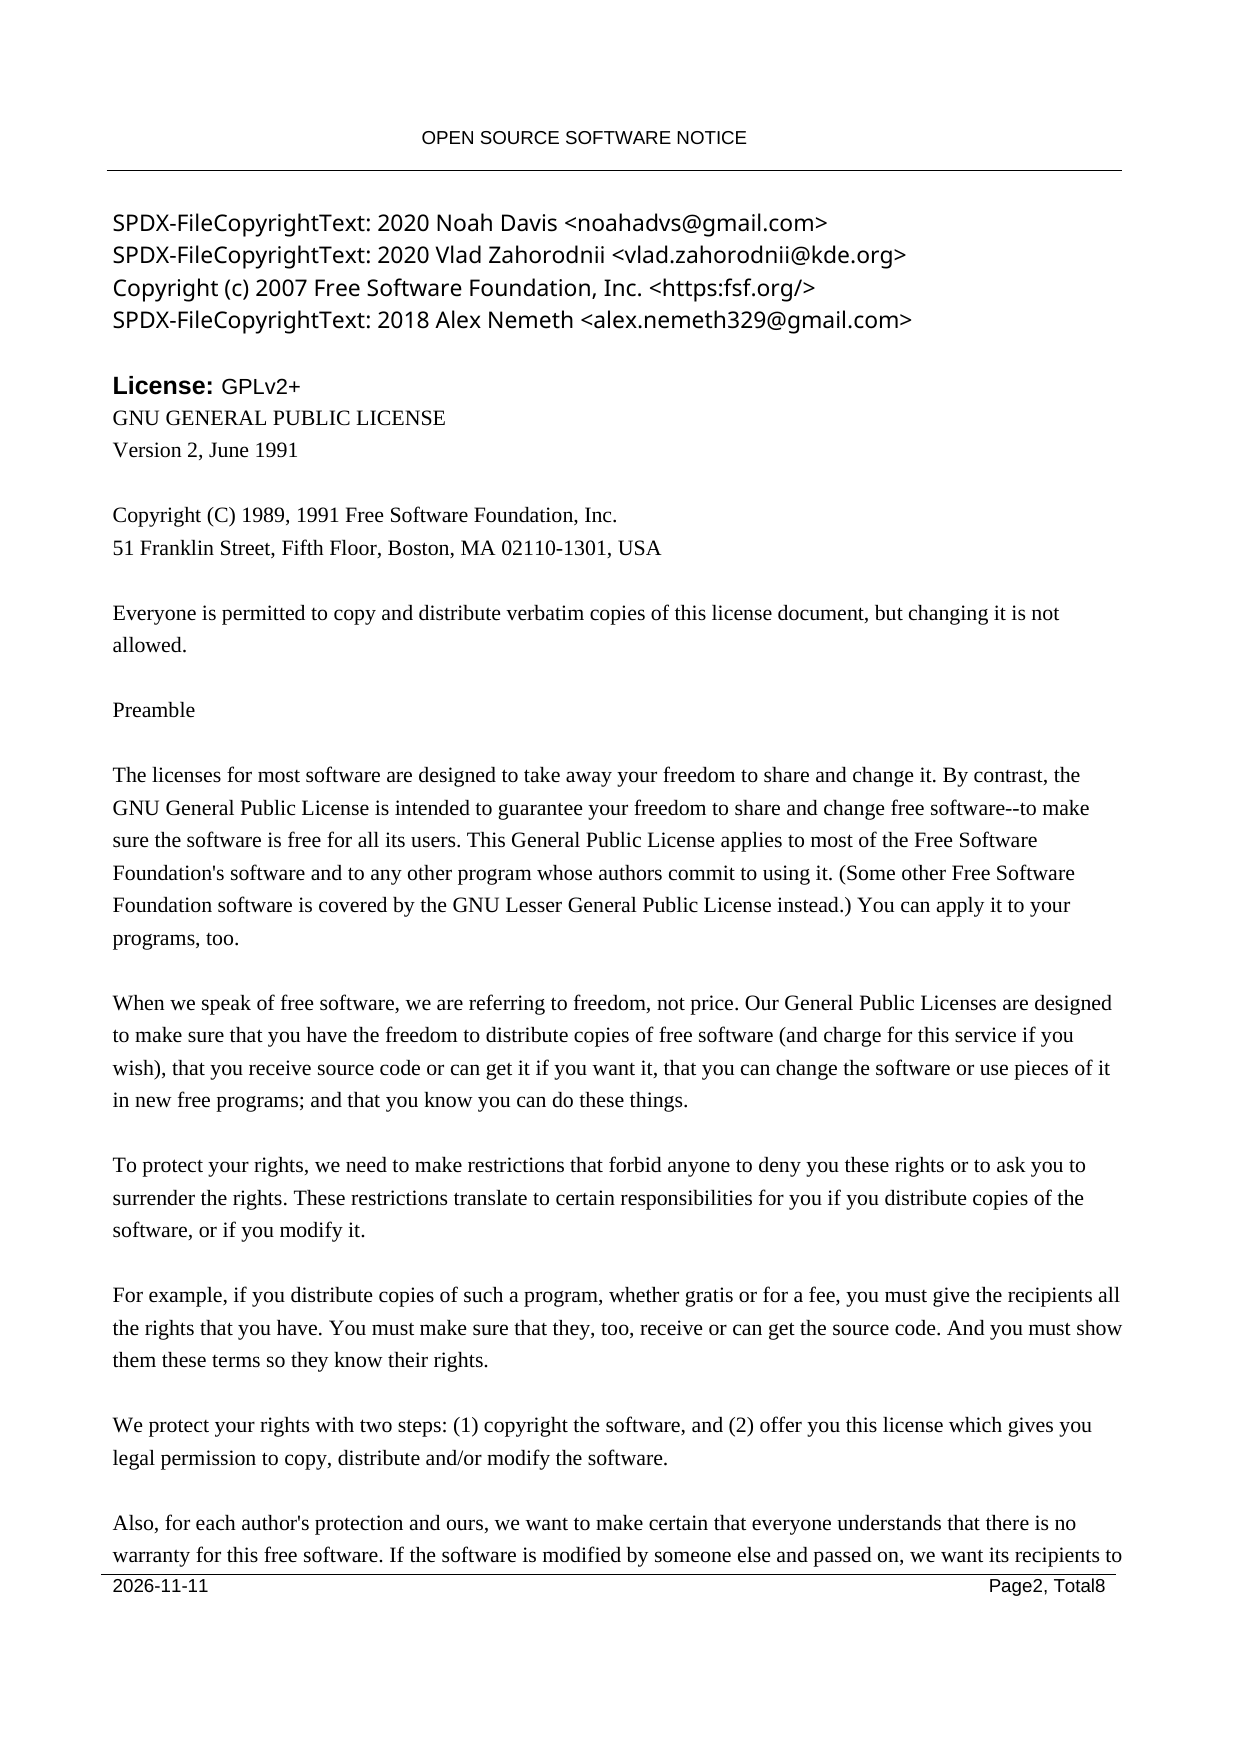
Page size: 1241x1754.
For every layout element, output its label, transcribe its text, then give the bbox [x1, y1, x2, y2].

text License: GPLv2+ [112, 369, 1128, 401]
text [112, 206, 1128, 369]
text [112, 401, 1128, 1571]
